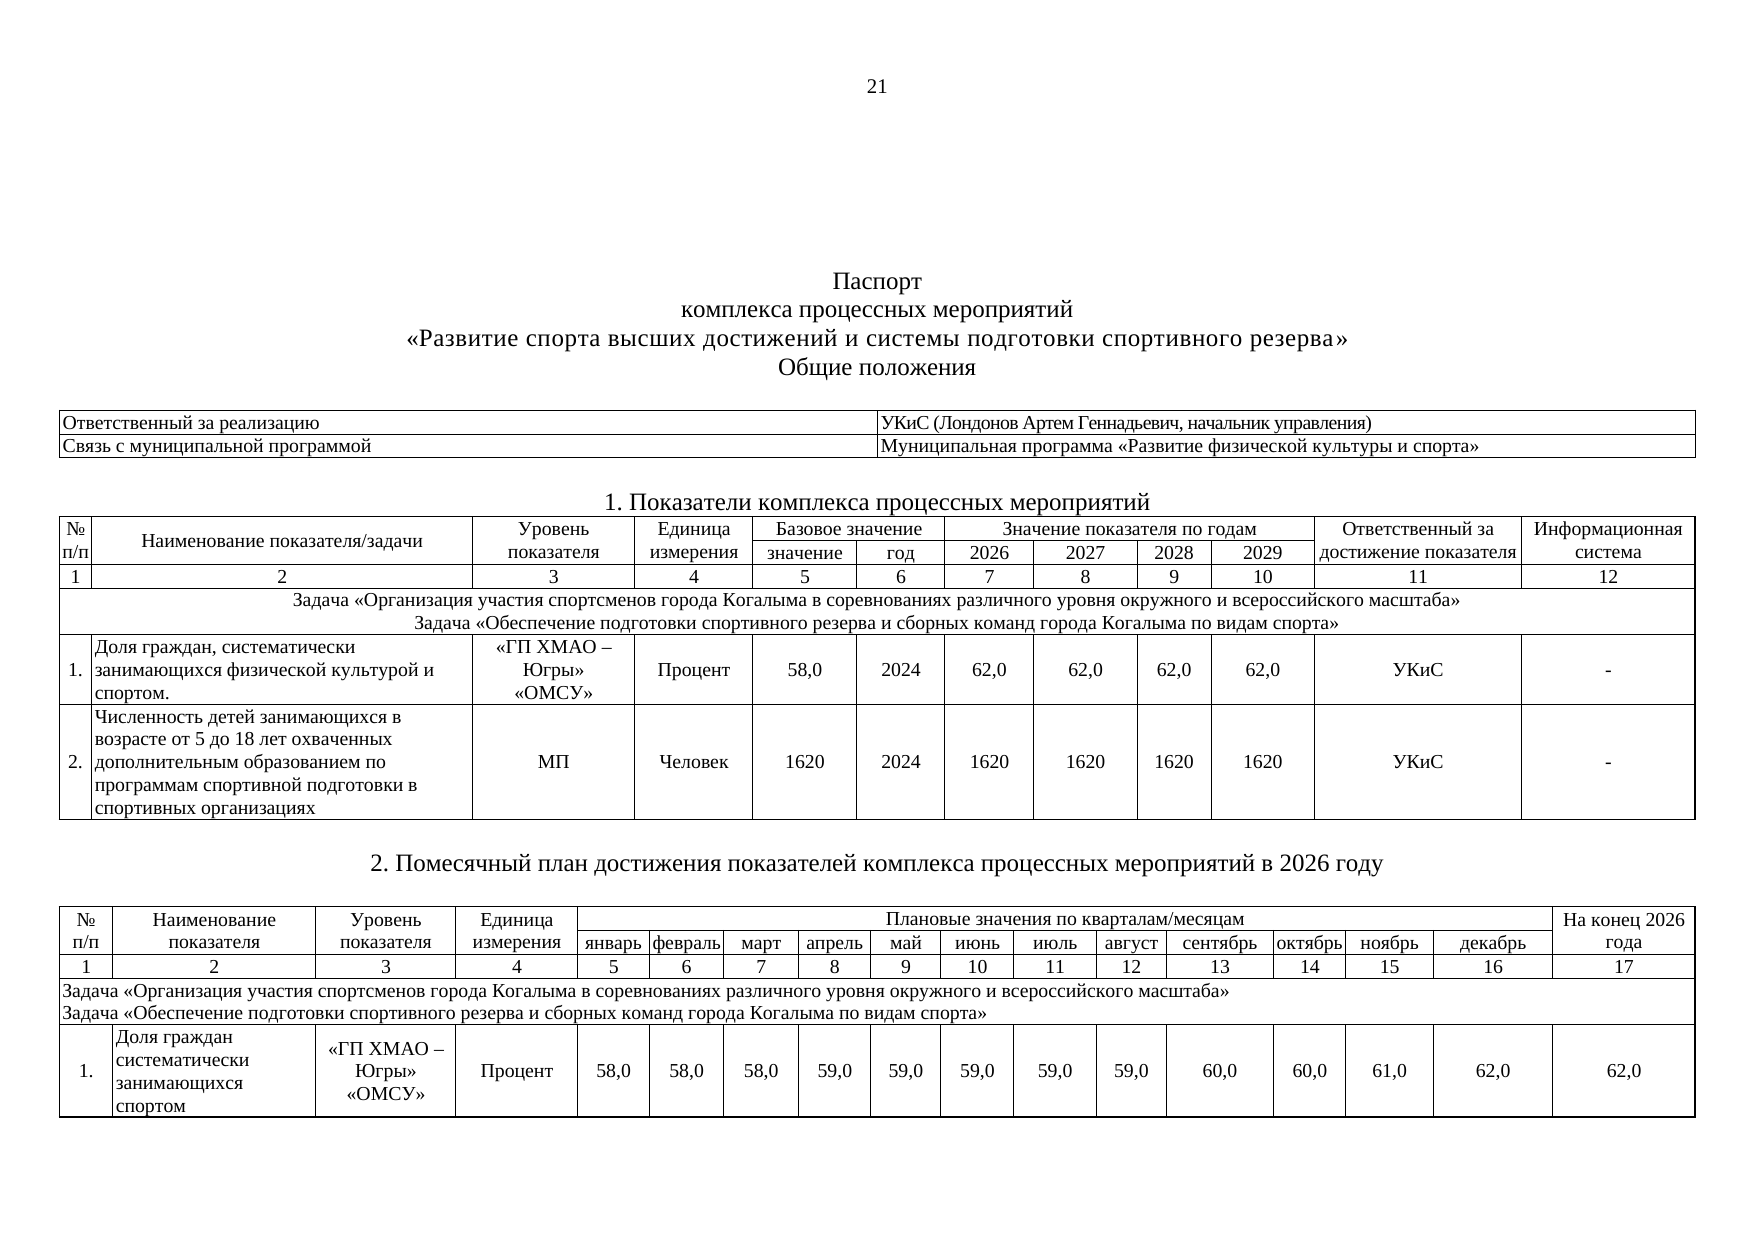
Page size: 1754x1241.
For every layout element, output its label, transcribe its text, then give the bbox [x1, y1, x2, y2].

table_cell 62,0 [945, 635, 1033, 703]
table_cell Процент [635, 635, 752, 703]
table_cell Муниципальная программа «Развитие физической культуры и спорта» [878, 435, 1695, 457]
table_cell 8 [799, 955, 870, 977]
table_cell Численность детей занимающихся в возрасте от 5 до 18 лет охваченных дополнительным образованием по программам спортивной подготовки в спортивных организациях [92, 705, 472, 819]
table_cell ноябрь [1346, 931, 1433, 954]
table_cell 9 [1138, 565, 1211, 587]
table_header Базовое значение [753, 517, 944, 540]
table_cell 2024 [857, 635, 944, 703]
table_cell 11 [1014, 955, 1096, 977]
table_cell 2. [60, 705, 91, 819]
table_cell июль [1014, 931, 1096, 954]
table_cell декабрь [1434, 931, 1552, 954]
table_cell 1. [60, 635, 91, 703]
table_cell 62,0 [1138, 635, 1211, 703]
table_cell май [871, 931, 940, 954]
table_header УКиС (Лондонов Артем Геннадьевич, начальник управления) [878, 411, 1695, 433]
table_cell 62,0 [1434, 1025, 1552, 1116]
table_cell 2027 [1034, 541, 1137, 563]
table_cell 58,0 [650, 1025, 723, 1116]
table_cell «ГП ХМАО – Югры» «ОМСУ» [316, 1025, 455, 1116]
table_cell апрель [799, 931, 870, 954]
table_header № п/п [60, 517, 91, 563]
table_cell 59,0 [941, 1025, 1013, 1116]
table_cell 58,0 [578, 1025, 649, 1116]
table_cell июнь [941, 931, 1013, 954]
table_cell февраль [650, 931, 723, 954]
table_cell 60,0 [1274, 1025, 1345, 1116]
table_cell 1 [60, 955, 112, 977]
text Общие положения [59, 352, 1695, 381]
table_cell 1. [60, 1025, 112, 1116]
table_cell - [1522, 635, 1694, 703]
table_cell 6 [650, 955, 723, 977]
table_cell 1620 [1034, 705, 1137, 819]
table_cell УКиС [1315, 705, 1521, 819]
table_cell 13 [1167, 955, 1273, 977]
table_header Ответственный за достижение показателя [1315, 517, 1521, 563]
table_cell 11 [1315, 565, 1521, 587]
table_cell - [1522, 705, 1694, 819]
table_cell январь [578, 931, 649, 954]
table_cell 5 [753, 565, 856, 587]
table_cell 1620 [1138, 705, 1211, 819]
table_cell Доля граждан, систематически занимающихся физической культурой и спортом. [92, 635, 472, 703]
table_header Единица измерения [635, 517, 752, 563]
table_cell 59,0 [1097, 1025, 1166, 1116]
table_cell 12 [1522, 565, 1694, 587]
table_header Значение показателя по годам [945, 517, 1314, 540]
table_cell 2024 [857, 705, 944, 819]
table_cell 12 [1097, 955, 1166, 977]
table_cell 58,0 [753, 635, 856, 703]
table_header Наименование показателя/задачи [92, 517, 472, 563]
table_cell 4 [635, 565, 752, 587]
table_cell 4 [456, 955, 577, 977]
table_cell 62,0 [1553, 1025, 1694, 1116]
table_cell 17 [1553, 955, 1694, 977]
table_cell 7 [945, 565, 1033, 587]
text комплекса процессных мероприятий [59, 294, 1695, 323]
text 1. Показатели комплекса процессных мероприятий [59, 487, 1695, 516]
table_cell 1 [60, 565, 91, 587]
table_cell 59,0 [1014, 1025, 1096, 1116]
table_cell 14 [1274, 955, 1345, 977]
text 2. Помесячный план достижения показателей комплекса процессных мероприятий в 2026 году [59, 848, 1695, 877]
table_cell март [724, 931, 798, 954]
table_cell 3 [316, 955, 455, 977]
table_cell 10 [1212, 565, 1314, 587]
text Паспорт [59, 266, 1695, 294]
table_cell значение [753, 541, 856, 563]
table_cell 15 [1346, 955, 1433, 977]
table_cell Процент [456, 1025, 577, 1116]
table_cell 62,0 [1212, 635, 1314, 703]
table_header Информационная система [1522, 517, 1694, 563]
table_cell 8 [1034, 565, 1137, 587]
table_cell 58,0 [724, 1025, 798, 1116]
table_cell Доля граждан систематически занимающихся спортом [113, 1025, 315, 1116]
table_header Плановые значения по кварталам/месяцам [578, 907, 1552, 930]
table_cell 59,0 [871, 1025, 940, 1116]
table_cell МП [473, 705, 634, 819]
table_cell 3 [473, 565, 634, 587]
table_header Ответственный за реализацию [60, 411, 877, 433]
text «Развитие спорта высших достижений и системы подготовки спортивного резерва» [59, 323, 1695, 352]
table_header На конец 2026 года [1553, 907, 1694, 954]
table_cell Человек [635, 705, 752, 819]
table_cell август [1097, 931, 1166, 954]
table_cell 5 [578, 955, 649, 977]
table_cell 62,0 [1034, 635, 1137, 703]
table_cell УКиС [1315, 635, 1521, 703]
table_cell 9 [871, 955, 940, 977]
table_cell 60,0 [1167, 1025, 1273, 1116]
table_cell 59,0 [799, 1025, 870, 1116]
table_cell 2026 [945, 541, 1033, 563]
table_cell 6 [857, 565, 944, 587]
table_cell «ГП ХМАО – Югры» «ОМСУ» [473, 635, 634, 703]
table_header Уровень показателя [316, 907, 455, 954]
table_cell 2028 [1138, 541, 1211, 563]
table_cell 1620 [1212, 705, 1314, 819]
table_cell год [857, 541, 944, 563]
table_header № п/п [60, 907, 112, 954]
table_cell 61,0 [1346, 1025, 1433, 1116]
table_cell 2 [113, 955, 315, 977]
table_cell 7 [724, 955, 798, 977]
table_cell 16 [1434, 955, 1552, 977]
table_cell 1620 [945, 705, 1033, 819]
table_header Наименование показателя [113, 907, 315, 954]
table_cell сентябрь [1167, 931, 1273, 954]
table_cell 2 [92, 565, 472, 587]
table_cell 2029 [1212, 541, 1314, 563]
table_cell 1620 [753, 705, 856, 819]
table_header Уровень показателя [473, 517, 634, 563]
table_cell октябрь [1274, 931, 1345, 954]
table_header Единица измерения [456, 907, 577, 954]
table_cell Связь с муниципальной программой [60, 435, 877, 457]
table_cell 10 [941, 955, 1013, 977]
